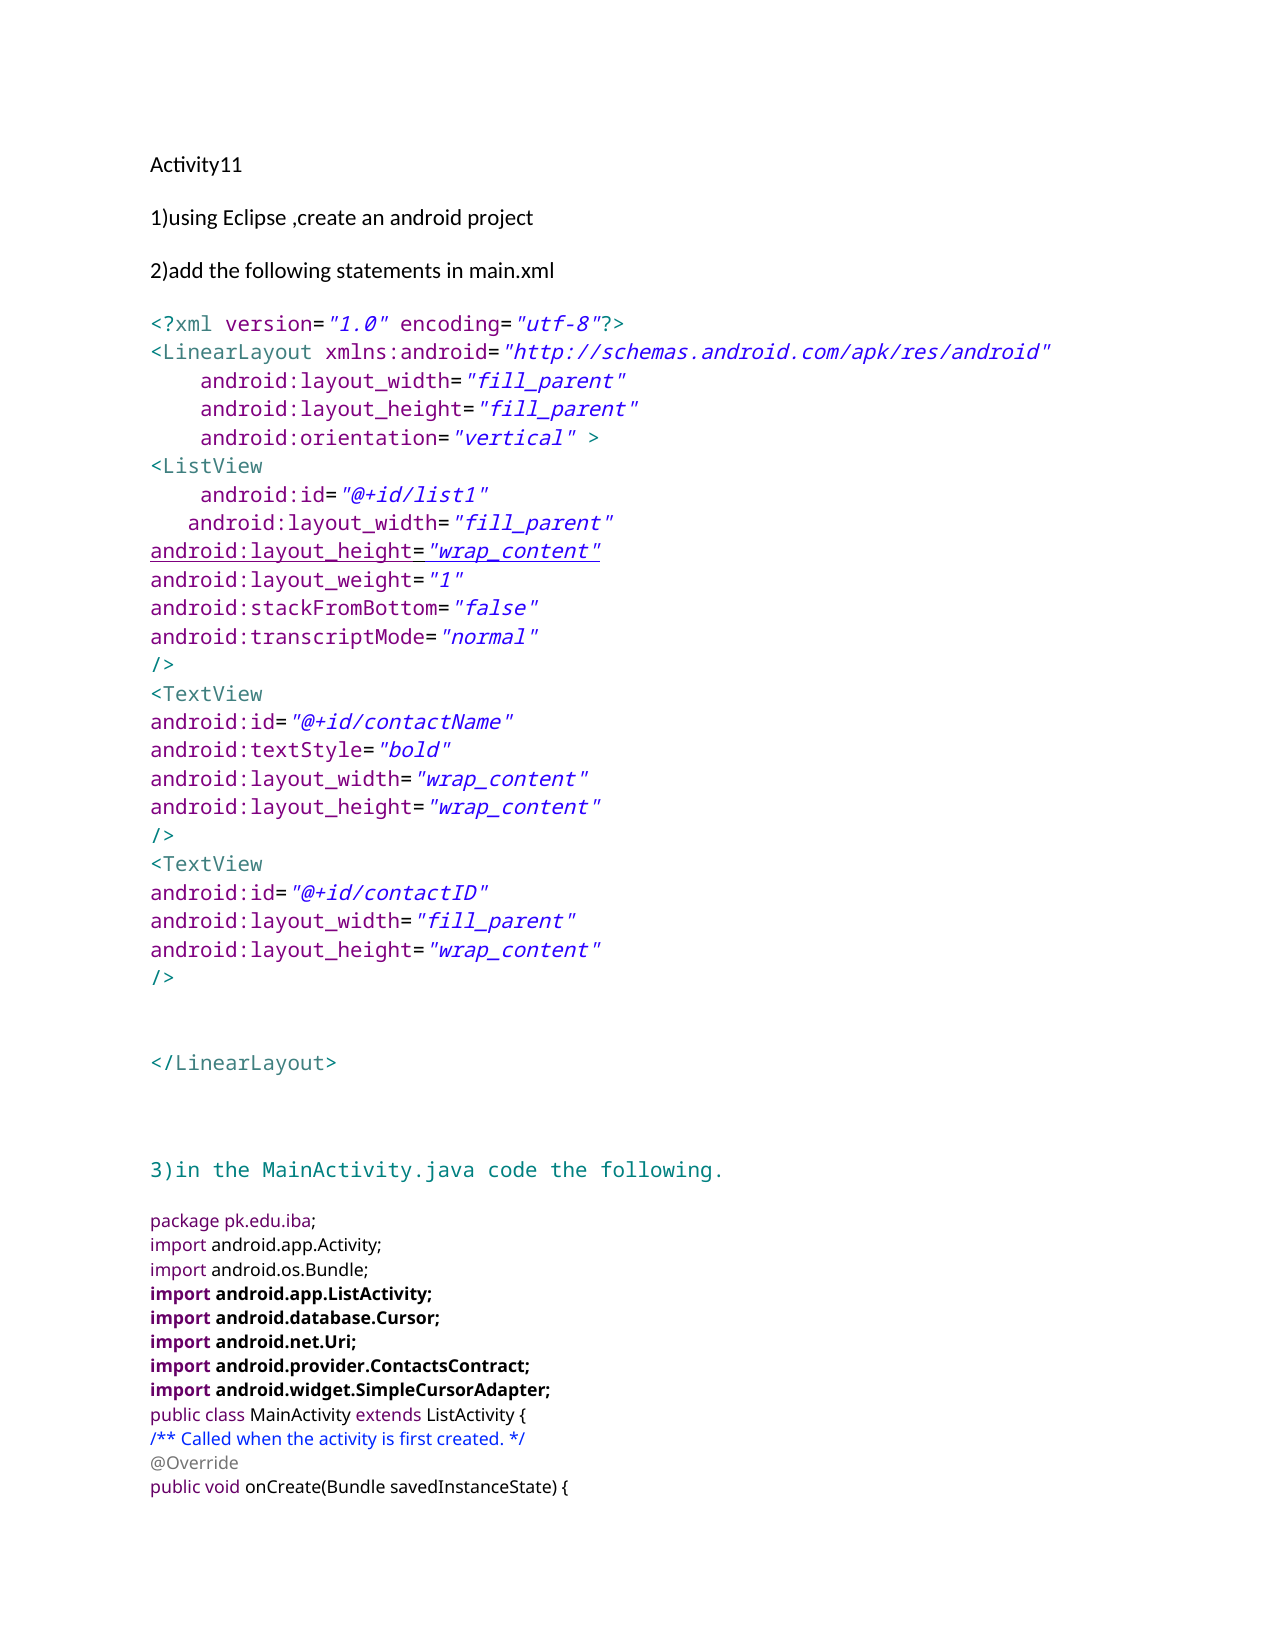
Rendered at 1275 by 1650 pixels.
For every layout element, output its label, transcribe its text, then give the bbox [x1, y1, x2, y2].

text import android.widget.SimpleCursorAdapter; [150, 1378, 1125, 1402]
text android:layout_height="wrap_content" [150, 935, 1125, 963]
text <TextView [150, 679, 1125, 707]
text android:layout_width="fill_parent" [150, 906, 1125, 935]
text import android.os.Bundle; [150, 1257, 1125, 1281]
text 2)add the following statements in main.xml [150, 256, 1125, 284]
text android:transcriptMode="normal" [150, 622, 1125, 650]
text /> [150, 650, 1125, 679]
text <LinearLayout xmlns:android="http://schemas.android.com/apk/res/android" [150, 337, 1125, 366]
text android:layout_height="wrap_content" [150, 792, 1125, 821]
text import android.provider.ContactsContract; [150, 1354, 1125, 1378]
text public void onCreate(Bundle savedInstanceState) { [150, 1474, 1125, 1499]
text /> [150, 821, 1125, 849]
text </LinearLayout> [150, 1048, 1125, 1077]
text android:layout_height="fill_parent" [150, 394, 1125, 423]
text @Override [150, 1450, 1125, 1474]
text import android.app.Activity; [150, 1233, 1125, 1257]
text android:id="@+id/list1" [150, 480, 1125, 508]
text android:textStyle="bold" [150, 736, 1125, 764]
text package pk.edu.iba; [150, 1209, 1125, 1233]
text import android.app.ListActivity; [150, 1281, 1125, 1305]
text android:orientation="vertical" > [150, 423, 1125, 451]
text android:layout_width="fill_parent" [150, 508, 1125, 537]
text <TextView [150, 849, 1125, 878]
text android:layout_weight="1" [150, 565, 1125, 593]
text android:stackFromBottom="false" [150, 593, 1125, 622]
text android:id="@+id/contactID" [150, 878, 1125, 906]
text /** Called when the activity is first created. */ [150, 1426, 1125, 1450]
text /> [150, 963, 1125, 992]
text android:layout_width="wrap_content" [150, 764, 1125, 792]
text android:layout_width="fill_parent" [150, 366, 1125, 394]
text Activity11 [150, 150, 1125, 178]
text 1)using Eclipse ,create an android project [150, 203, 1125, 231]
text import android.database.Cursor; [150, 1305, 1125, 1329]
text android:layout_height="wrap_content" [150, 537, 1125, 565]
text <ListView [150, 451, 1125, 480]
text import android.net.Uri; [150, 1329, 1125, 1354]
text public class MainActivity extends ListActivity { [150, 1402, 1125, 1426]
text <?xml version="1.0" encoding="utf-8"?> [150, 309, 1125, 337]
text 3)in the MainActivity.java code the following. [150, 1155, 1125, 1184]
text android:id="@+id/contactName" [150, 707, 1125, 736]
